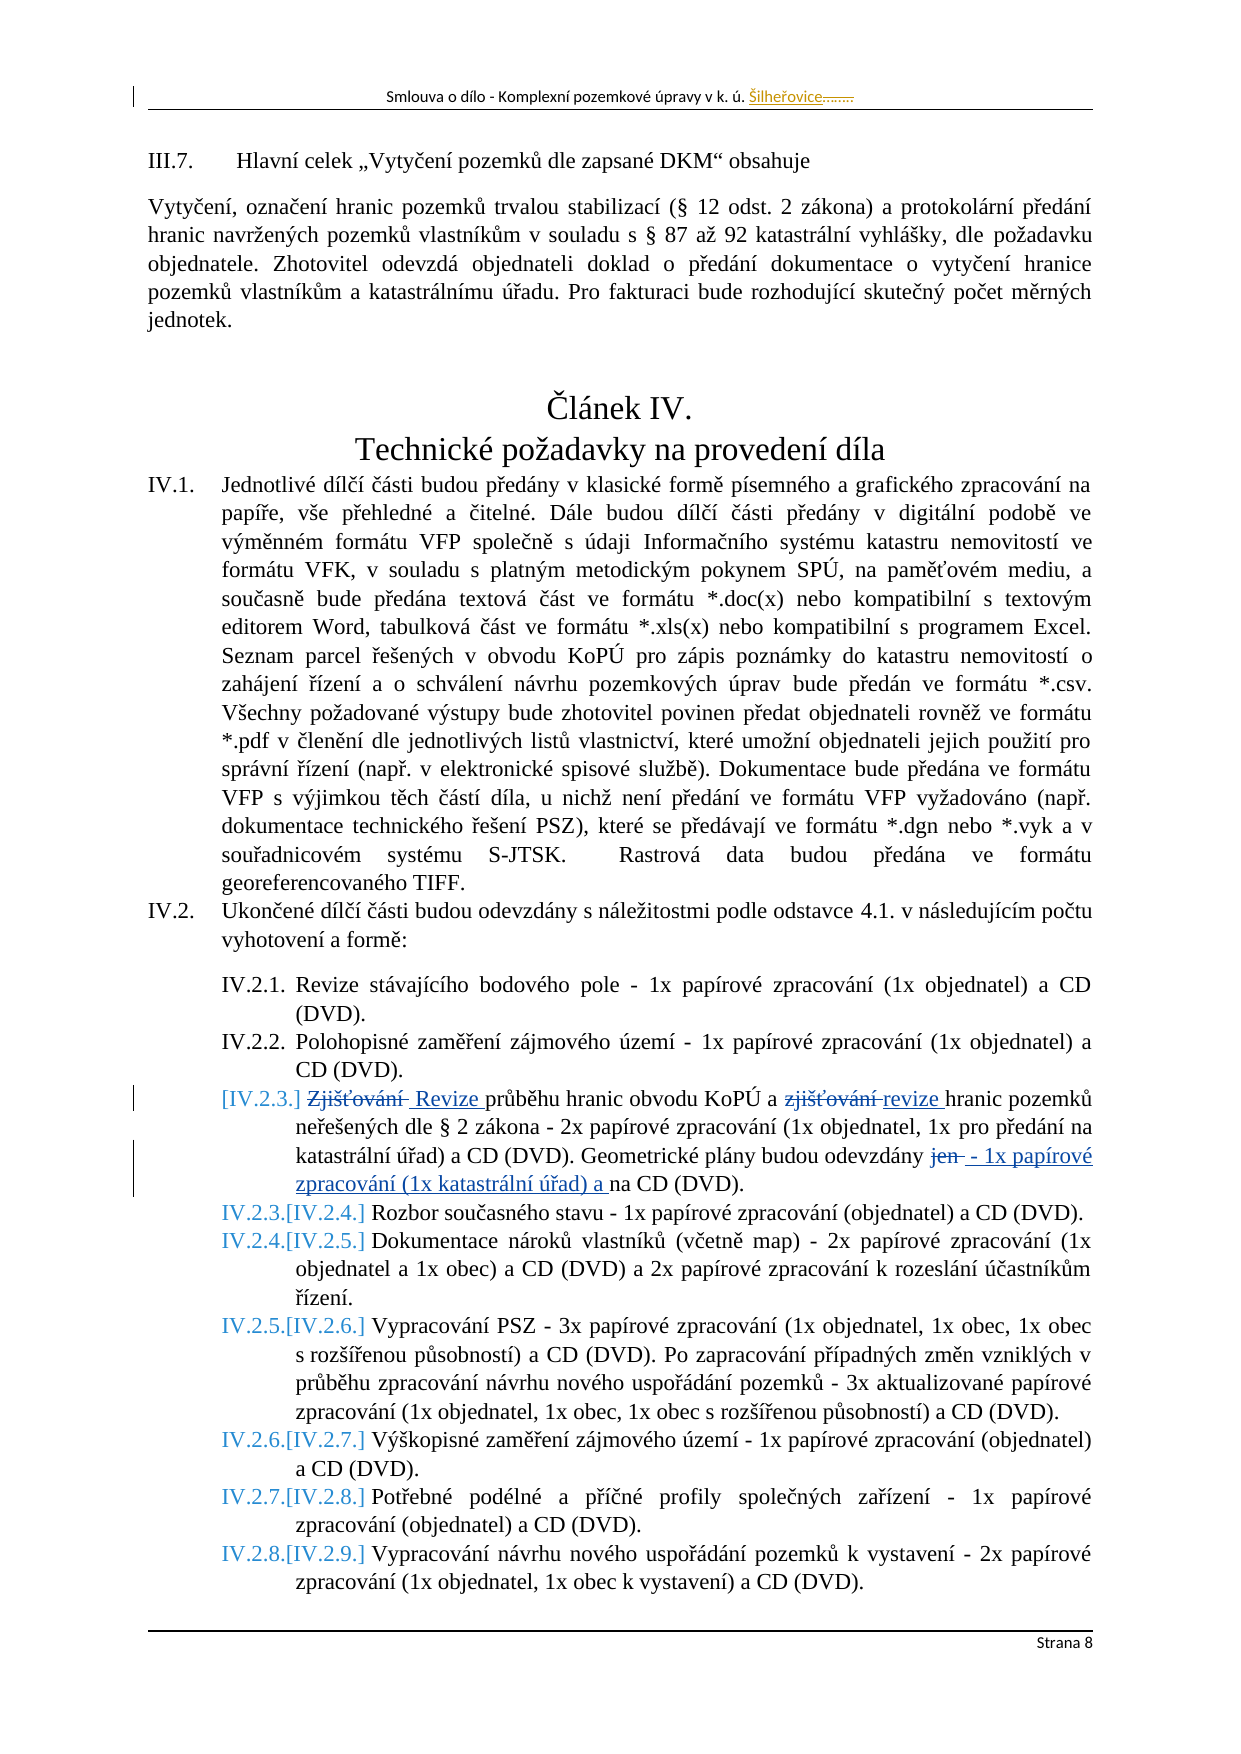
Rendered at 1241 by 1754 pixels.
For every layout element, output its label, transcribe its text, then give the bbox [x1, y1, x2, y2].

text Vypracování PSZ - 3x papírové zpracování (1x objednatel, 1x obec, 1x obec s rozšířenou působností) a CD (DVD). Po zapracování případných změn vzniklých v průběhu zpracování návrhu nového uspořádání pozemků - 3x aktualizované papírové zpracování (1x objednatel, 1x obec, 1x obec s rozšířenou působností) a CD (DVD). [221, 1312, 1093, 1424]
text Polohopisné zaměření zájmového území - 1x papírové zpracování (1x objednatel) a CD (DVD). [221, 1028, 1093, 1083]
text Potřebné podélné a příčné profily společných zařízení - 1x papírové zpracování (objednatel) a CD (DVD). [221, 1483, 1093, 1538]
text Vypracování návrhu nového uspořádání pozemků k vystavení - 2x papírové zpracování (1x objednatel, 1x obec k vystavení) a CD (DVD). [221, 1540, 1093, 1595]
text Rozbor současného stavu - 1x papírové zpracování (objednatel) a CD (DVD). [221, 1199, 1093, 1225]
text Výškopisné zaměření zájmového území - 1x papírové zpracování (objednatel) a CD (DVD). [221, 1426, 1093, 1481]
list Ukončené dílčí části budou odevzdány s náležitostmi podle odstavce 4.1. v následujícím počtu vyhotovení a formě: [148, 898, 1093, 952]
text Dokumentace nároků vlastníků (včetně map) - 2x papírové zpracování (1x objednatel a 1x obec) a CD (DVD) a 2x papírové zpracování k rozeslání účastníkům řízení. [221, 1227, 1093, 1310]
list Hlavní celek „Vytyčení pozemků dle zapsané DKM“ obsahuje [148, 148, 1093, 174]
text Revize stávajícího bodového pole - 1x papírové zpracování (1x objednatel) a CD (DVD). [221, 971, 1093, 1026]
list Jednotlivé dílčí části budou předány v klasické formě písemného a grafického zpracování na papíře, vše přehledné a čitelné. Dále budou dílčí části předány v digitální podobě ve výměnném formátu VFP společně s údaji Informačního systému katastru nemovitostí ve formátu VFK, v souladu s platným metodickým pokynem SPÚ, na paměťovém mediu, a současně bude předána textová část ve formátu *.doc(x) nebo kompatibilní s textovým editorem Word, tabulková část ve formátu *.xls(x) nebo kompatibilní s programem Excel. Seznam parcel řešených v obvodu KoPÚ pro zápis poznámky do katastru nemovitostí o zahájení řízení a o schválení návrhu pozemkových úprav bude předán ve formátu *.csv. Všechny požadované výstupy bude zhotovitel povinen předat objednateli rovněž ve formátu *.pdf v členění dle jednotlivých listů vlastnictví, které umožní objednateli jejich použití pro správní řízení (např. v elektronické spisové službě). Dokumentace bude předána ve formátu VFP s výjimkou těch částí díla, u nichž není předání ve formátu VFP vyžadováno (např. dokumentace technického řešení PSZ), které se předávají ve formátu *.dgn nebo *.vyk a v souřadnicovém systému S-JTSK. Rastrová data budou předána ve formátu georeferencovaného TIFF. [148, 471, 1093, 896]
list Vytyčení, označení hranic pozemků trvalou stabilizací (§ 12 odst. 2 zákona) a protokolární předání hranic navržených pozemků vlastníkům v souladu s § 87 až 92 katastrální vyhlášky, dle požadavku objednatele. Zhotovitel odevzdá objednateli doklad o předání dokumentace o vytyčení hranice pozemků vlastníkům a katastrálnímu úřadu. Pro fakturaci bude rozhodující skutečný počet měrných jednotek. [148, 193, 1093, 333]
text průběhu hranic obvodu KoPÚ a hranic pozemků neřešených dle § 2 zákona - 2x papírové zpracování (1x objednatel, 1x pro předání na katastrální úřad) a CD (DVD). Geometrické plány budou odevzdány na CD (DVD). [221, 1085, 1093, 1197]
subtitle Technické požadavky na provedení díla [148, 388, 1093, 468]
